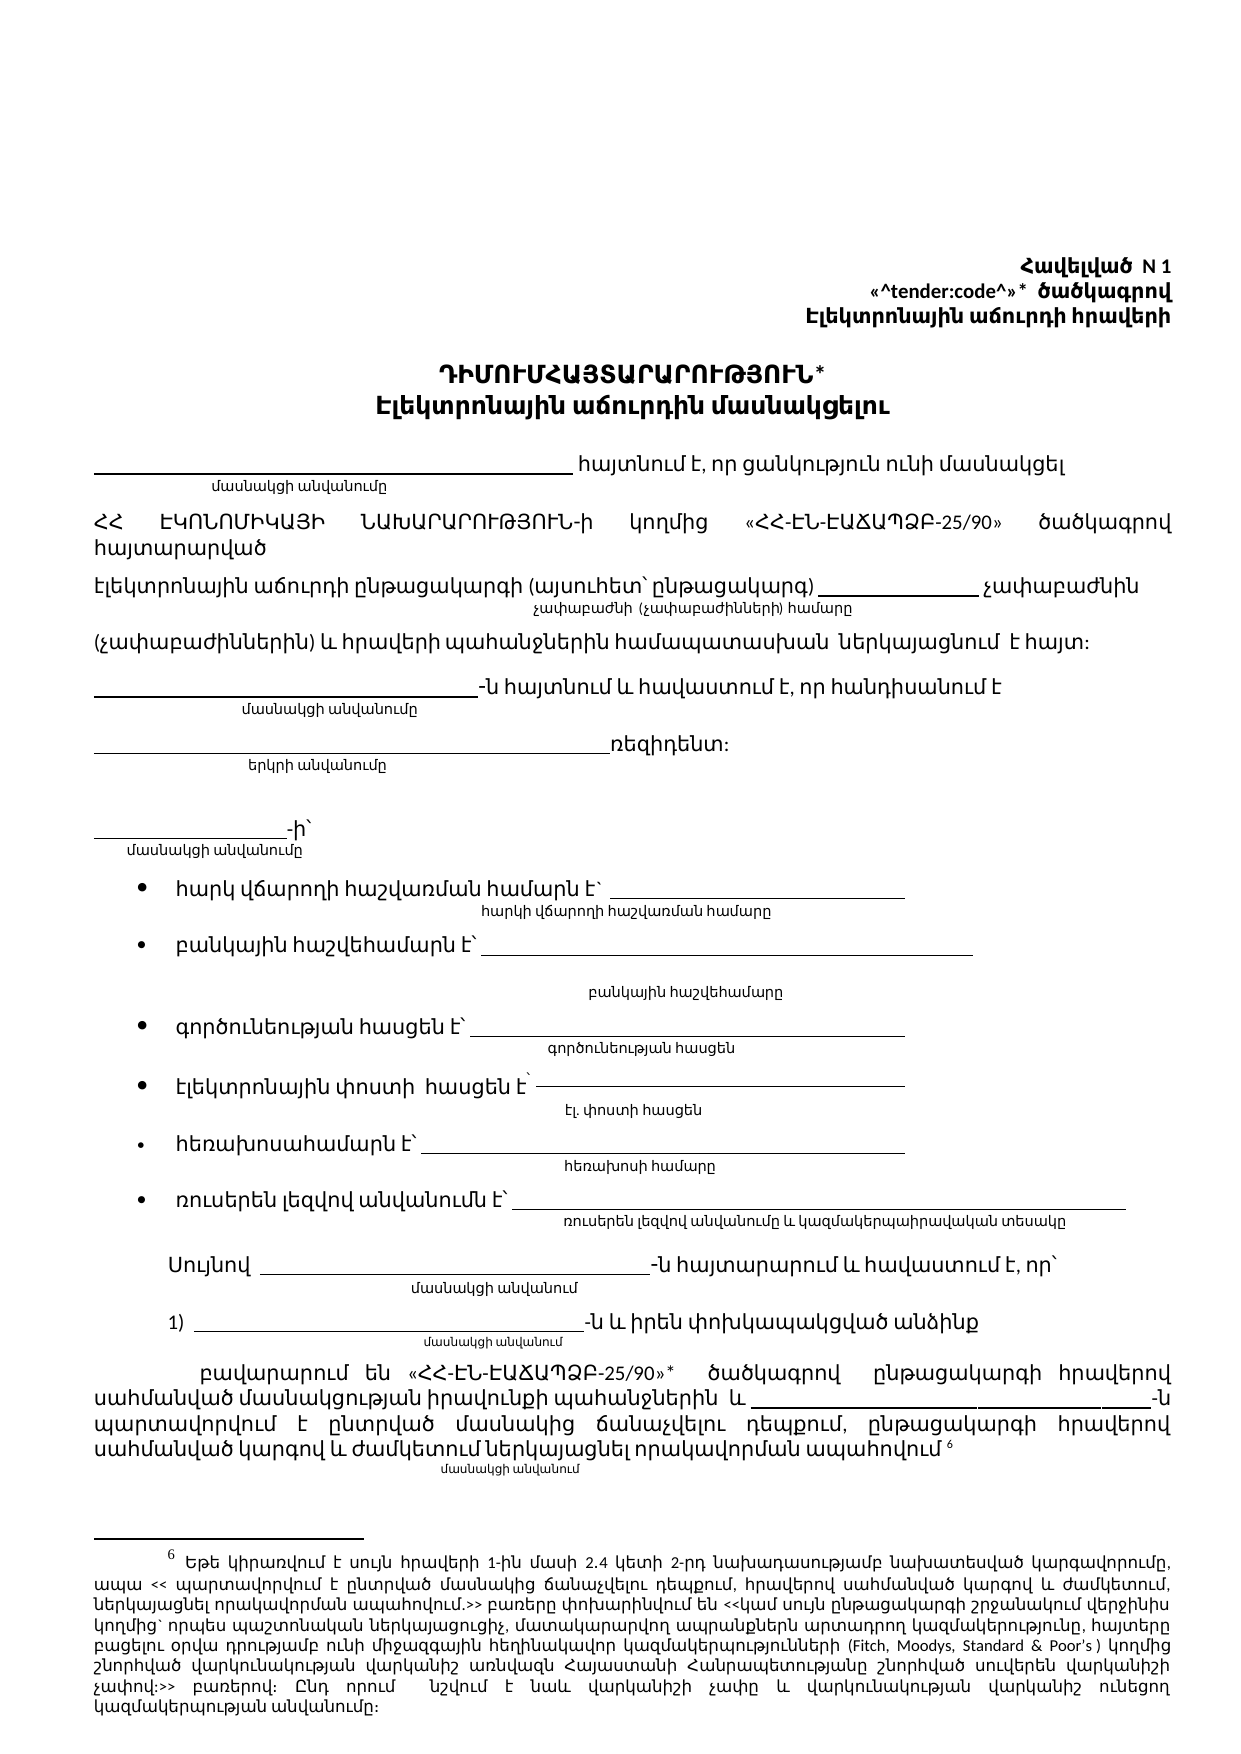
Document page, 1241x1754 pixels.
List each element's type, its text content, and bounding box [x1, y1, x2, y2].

text ԴԻՄՈՒՄՀԱՅՏԱՐԱՐՈՒԹՅՈՒՆ* [94, 360, 1171, 390]
text ռեզիդենտ: [94, 731, 1171, 756]
text 1) -ն և իրեն փոխկապակցված անձինք [94, 1309, 1171, 1335]
text -ի՝ [94, 816, 1171, 841]
text Հավելված N 1 [94, 253, 1171, 278]
list հարկ վճարողի հաշվառման համարն է` [138, 872, 1171, 902]
text մասնակցի անվանումը [94, 701, 1171, 731]
text մասնակցի անվանում [94, 1462, 1171, 1487]
text ռուսերեն լեզվով անվանումը և կազմակերպաիրավական տեսակը [94, 1213, 1171, 1243]
text բանկային հաշվեհամարը [94, 983, 1171, 1014]
text Սույնով -ն հայտարարում և հավաստում է, որ՝ [94, 1248, 1171, 1279]
text մասնակցի անվանում [94, 1335, 1171, 1360]
text երկրի անվանումը [94, 756, 1171, 787]
text էլեկտրոնային աճուրդի ընթացակարգի (այսուհետ՝ ընթացակարգ) չափաբաժնին [94, 573, 1171, 599]
text չափաբաժնի (չափաբաժինների) համարը [94, 599, 1171, 629]
text հայտնում է, որ ցանկություն ունի մասնակցել [94, 451, 1171, 477]
text հարկի վճարողի հաշվառման համարը [94, 902, 1171, 933]
list հեռախոսահամարն է՝ [138, 1131, 1171, 1157]
subtitle Էլեկտրոնային աճուրդին մասնակցելու [94, 390, 1171, 421]
text -ն հայտնում և հավաստում է, որ հանդիսանում է [94, 670, 1171, 701]
text (չափաբաժիններին) և հրավերի պահանջներին համապատասխան ներկայացնում է հայտ: [94, 629, 1171, 655]
text մասնակցի անվանում [94, 1279, 1171, 1309]
list էլեկտրոնային փոստի հասցեն է՝ [138, 1070, 1171, 1101]
text գործունեության հասցեն [94, 1040, 1171, 1070]
text էլ. փոստի հասցեն [94, 1101, 1171, 1131]
list ռուսերեն լեզվով անվանումն է՝ [138, 1187, 1171, 1213]
text հեռախոսի համարը [462, 1157, 1171, 1187]
list գործունեության հասցեն է՝ [138, 1014, 1171, 1040]
text մասնակցի անվանումը [94, 477, 1171, 507]
text Էլեկտրոնային աճուրդի հրավերի [94, 304, 1171, 329]
text «^tender:code^»* ծածկագրով [94, 278, 1171, 304]
text մասնակցի անվանումը [94, 841, 1171, 872]
text բավարարում են «ՀՀ-ԷՆ-ԷԱՃԱՊՁԲ-25/90»* ծածկագրով ընթացակարգի հրավերով սահմանված մասնակցության իրավունքի պահանջներին և -ն պարտավորվում է ընտրված մասնակից ճանաչվելու դեպքում, ընթացակարգի հրավերով սահմանված կարգով և ժամկետում ներկայացնել որակավորման ապահովում [94, 1360, 1171, 1462]
list բանկային հաշվեհամարն է՝ [138, 933, 1171, 983]
text ՀՀ ԷԿՈՆՈՄԻԿԱՅԻ ՆԱԽԱՐԱՐՈՒԹՅՈՒՆ-ի կողմից «ՀՀ-ԷՆ-ԷԱՃԱՊՁԲ-25/90» ծածկագրով հայտարարված [94, 507, 1171, 561]
